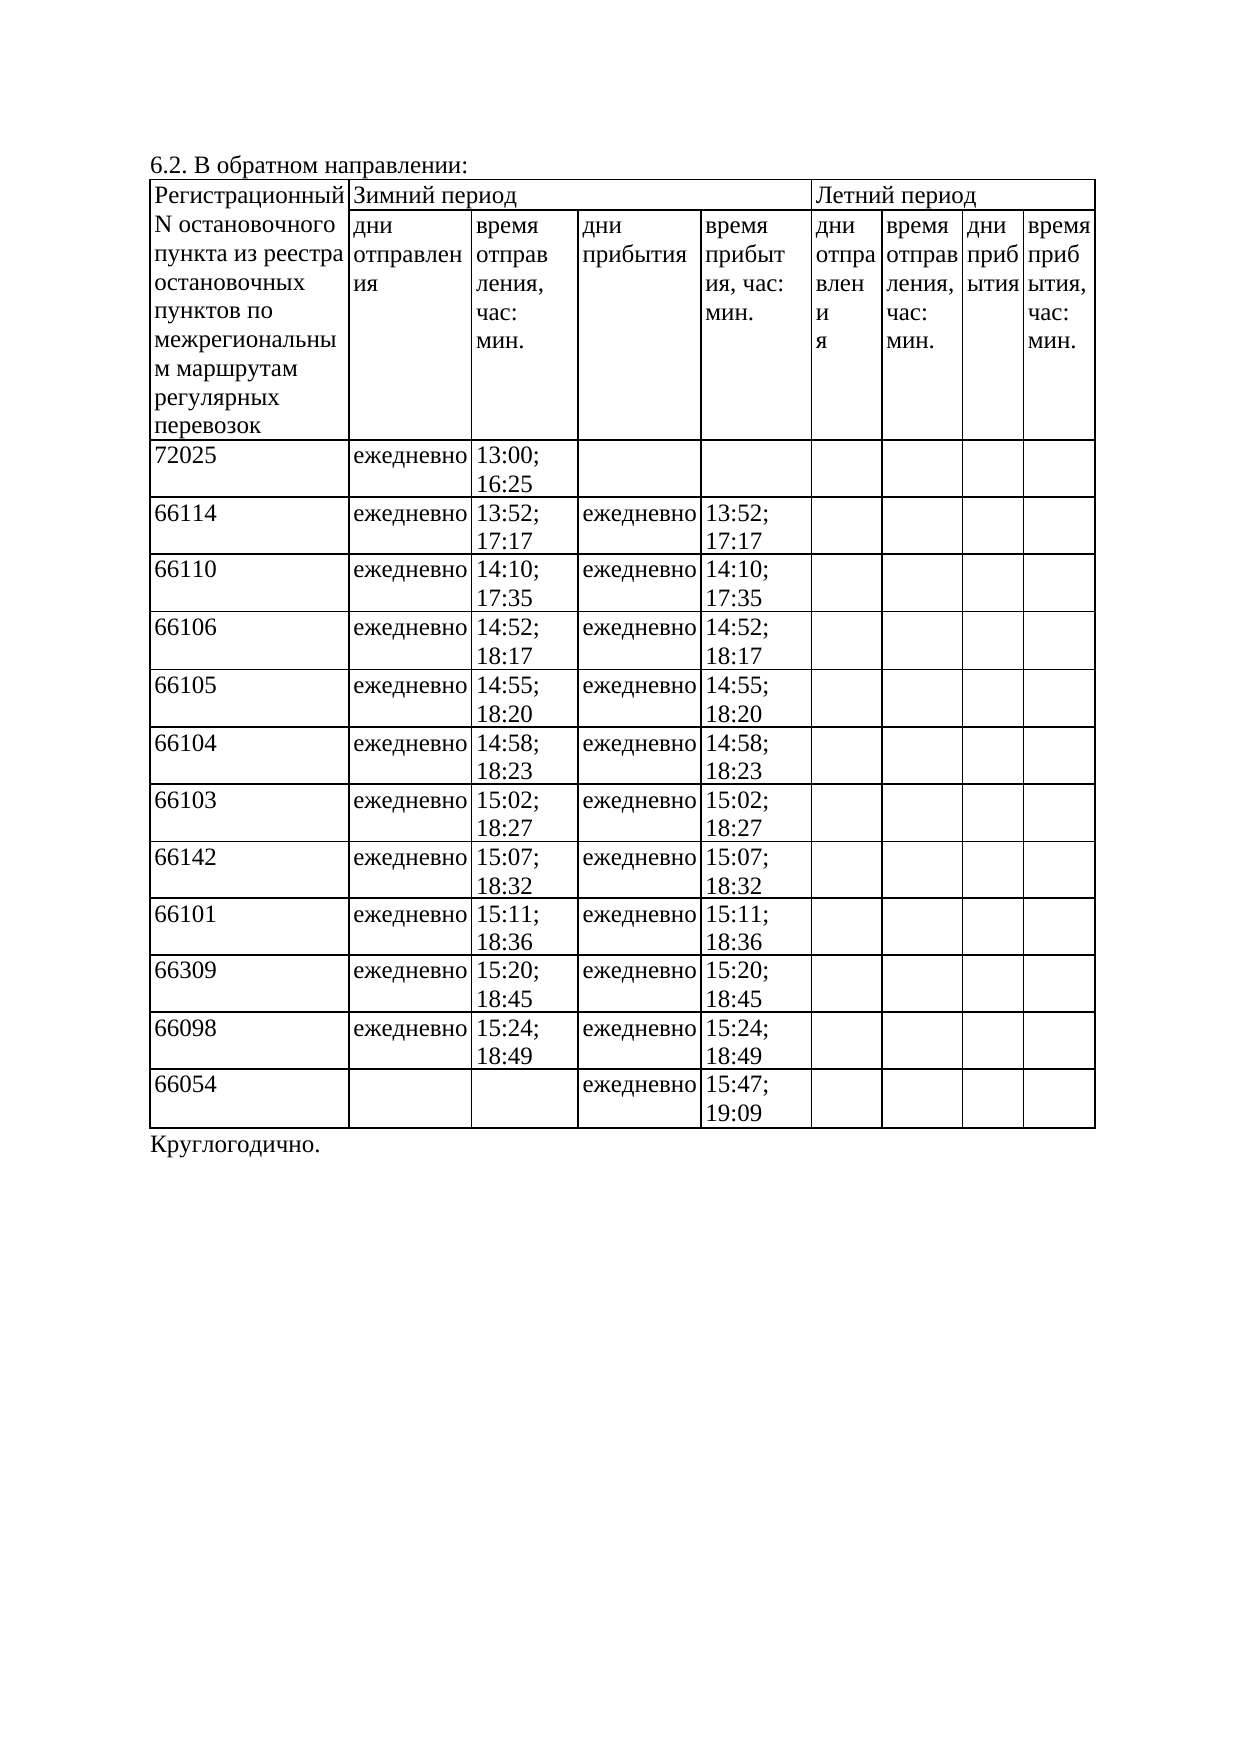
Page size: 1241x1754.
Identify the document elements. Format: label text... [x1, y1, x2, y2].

table_cell [883, 555, 962, 611]
table_cell [963, 498, 1023, 553]
table_cell 14:10; 17:35 [472, 555, 577, 611]
table_cell ежедневно [350, 612, 471, 668]
table_cell дни отпра влени я [812, 211, 881, 439]
table_cell ежедневно [350, 555, 471, 611]
text 6.2. В обратном направлении: [150, 150, 1090, 179]
table_cell [883, 612, 962, 668]
table_cell [1024, 441, 1094, 496]
table_cell ежедневно [350, 728, 471, 783]
table_cell [963, 1013, 1023, 1068]
table_cell ежедневно [579, 612, 700, 668]
table_cell 14:52; 18:17 [702, 612, 811, 668]
table_cell [883, 785, 962, 841]
table_cell 66105 [151, 670, 348, 726]
table_cell [963, 555, 1023, 611]
table_cell [1024, 728, 1094, 783]
table_cell 66054 [151, 1070, 348, 1127]
table_cell ежедневно [350, 956, 471, 1011]
table_cell ежедневно [350, 785, 471, 841]
table_cell [963, 612, 1023, 668]
table_cell [472, 1070, 577, 1127]
table_cell 14:10; 17:35 [702, 555, 811, 611]
table_cell 15:20; 18:45 [702, 956, 811, 1011]
table_cell 13:52; 17:17 [472, 498, 577, 553]
table_cell 15:11; 18:36 [702, 899, 811, 954]
table_cell ежедневно [350, 441, 471, 496]
table_cell 72025 [151, 441, 348, 496]
table_cell время отправ ления, час: мин. [472, 211, 577, 439]
table_cell 66106 [151, 612, 348, 668]
table_cell [812, 842, 881, 897]
table_cell [963, 899, 1023, 954]
table_cell [812, 670, 881, 726]
table_cell ежедневно [579, 956, 700, 1011]
table_cell 66098 [151, 1013, 348, 1068]
table_cell 14:55; 18:20 [702, 670, 811, 726]
table_cell [1024, 670, 1094, 726]
table_cell [963, 956, 1023, 1011]
table_cell 66101 [151, 899, 348, 954]
table_cell [350, 1070, 471, 1127]
table_cell [1024, 842, 1094, 897]
table_cell [812, 1013, 881, 1068]
table_cell [1024, 555, 1094, 611]
table_cell 15:07; 18:32 [472, 842, 577, 897]
table_cell 66309 [151, 956, 348, 1011]
table_cell ежедневно [579, 1070, 700, 1127]
table_cell ежедневно [579, 842, 700, 897]
table_cell 14:58; 18:23 [472, 728, 577, 783]
table_cell [1024, 785, 1094, 841]
table_cell [883, 842, 962, 897]
table_cell ежедневно [350, 498, 471, 553]
table_cell [812, 785, 881, 841]
table_cell [1024, 956, 1094, 1011]
text Круглогодично. [150, 1129, 1090, 1158]
table_cell [963, 785, 1023, 841]
table_cell 13:00; 16:25 [472, 441, 577, 496]
table_cell 14:52; 18:17 [472, 612, 577, 668]
table_cell 66104 [151, 728, 348, 783]
table_cell 66114 [151, 498, 348, 553]
table_cell ежедневно [350, 670, 471, 726]
table_cell [963, 842, 1023, 897]
table_cell дни приб ытия [963, 211, 1023, 439]
table_cell ежедневно [350, 899, 471, 954]
table_cell 66110 [151, 555, 348, 611]
table_cell [883, 728, 962, 783]
table_cell время отправ ления, час: мин. [883, 211, 962, 439]
table_cell [812, 441, 881, 496]
table_cell ежедневно [579, 785, 700, 841]
table_cell 15:02; 18:27 [472, 785, 577, 841]
table_cell [812, 1070, 881, 1127]
table_cell [883, 899, 962, 954]
table_cell время приб ытия, час: мин. [1024, 211, 1094, 439]
table_cell [883, 670, 962, 726]
table_cell [1024, 1013, 1094, 1068]
table_cell [963, 728, 1023, 783]
table_cell [812, 612, 881, 668]
table_cell [883, 498, 962, 553]
table_cell [883, 1013, 962, 1068]
table_cell 15:24; 18:49 [702, 1013, 811, 1068]
table_cell ежедневно [579, 670, 700, 726]
table_header Летний период [812, 180, 1094, 209]
table_cell [883, 956, 962, 1011]
table_cell 15:07; 18:32 [702, 842, 811, 897]
table_cell [812, 498, 881, 553]
table_cell ежедневно [350, 1013, 471, 1068]
table_cell ежедневно [579, 498, 700, 553]
table_cell 15:11; 18:36 [472, 899, 577, 954]
table_cell [812, 956, 881, 1011]
table_cell 15:20; 18:45 [472, 956, 577, 1011]
table_cell ежедневно [350, 842, 471, 897]
table_cell [579, 441, 700, 496]
table_header Регистрационный N остановочного пункта из реестра остановочных пунктов по межрегиональны м маршрутам регулярных перевозок [151, 180, 348, 439]
table_cell ежедневно [579, 1013, 700, 1068]
table_cell ежедневно [579, 555, 700, 611]
table_cell 66103 [151, 785, 348, 841]
table_cell 15:24; 18:49 [472, 1013, 577, 1068]
table_header Зимний период [350, 180, 811, 209]
table_cell 15:02; 18:27 [702, 785, 811, 841]
table_cell [1024, 899, 1094, 954]
table_cell [812, 555, 881, 611]
table_cell [1024, 612, 1094, 668]
table_cell [963, 1070, 1023, 1127]
table_cell 14:58; 18:23 [702, 728, 811, 783]
table_cell 14:55; 18:20 [472, 670, 577, 726]
table_cell дни отправлен ия [350, 211, 471, 439]
table_cell дни прибытия [579, 211, 700, 439]
table_cell время прибыт ия, час: мин. [702, 211, 811, 439]
table_cell [963, 441, 1023, 496]
table_cell [702, 441, 811, 496]
table_cell [883, 1070, 962, 1127]
table_cell ежедневно [579, 899, 700, 954]
table_cell [812, 899, 881, 954]
table_cell 15:47; 19:09 [702, 1070, 811, 1127]
table_cell [963, 670, 1023, 726]
table_cell 66142 [151, 842, 348, 897]
table_cell 13:52; 17:17 [702, 498, 811, 553]
table_cell [1024, 1070, 1094, 1127]
table_cell [1024, 498, 1094, 553]
table_cell [883, 441, 962, 496]
table_cell ежедневно [579, 728, 700, 783]
table_cell [812, 728, 881, 783]
